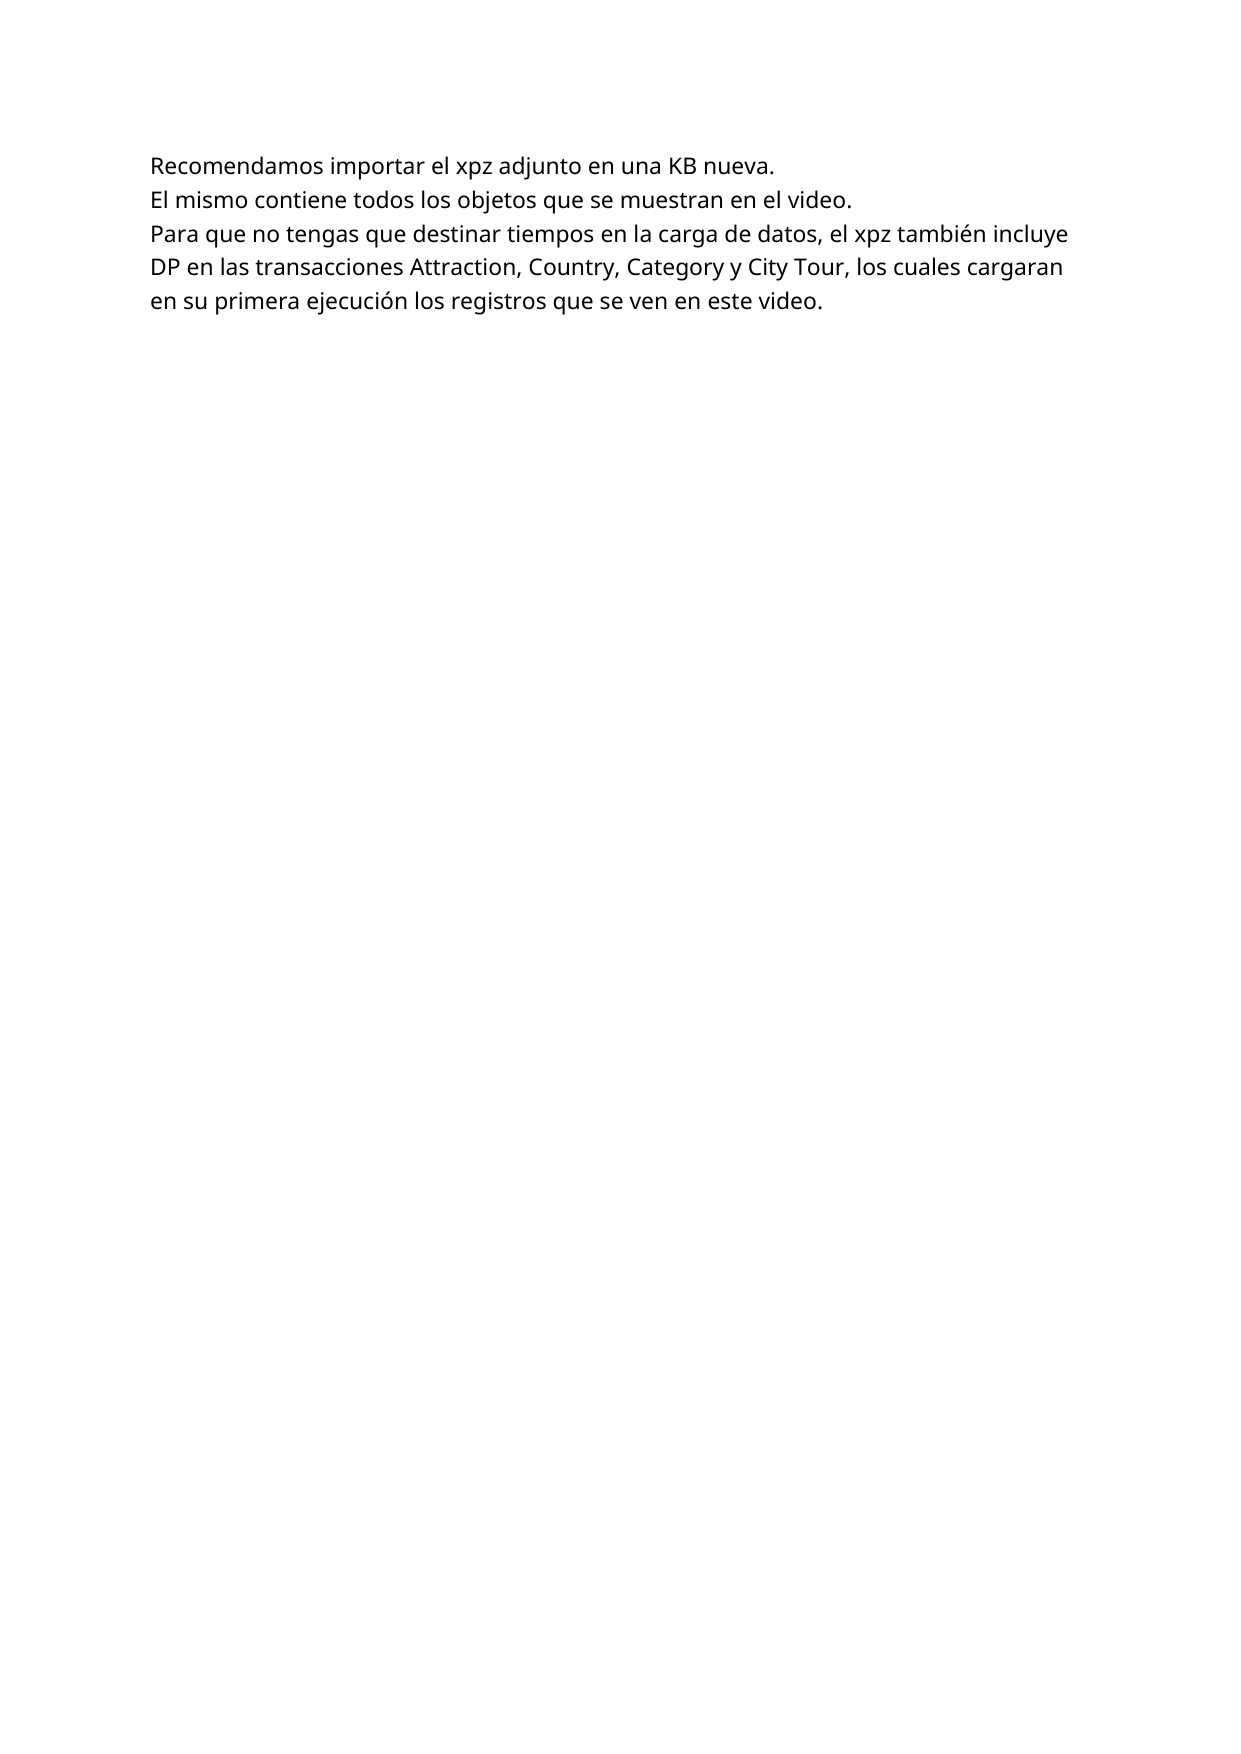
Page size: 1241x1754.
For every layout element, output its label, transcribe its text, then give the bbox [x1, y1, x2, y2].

text Recomendamos importar el xpz adjunto en una KB nueva. El mismo contiene todos los objetos que se muestran en el video. Para que no tengas que destinar tiempos en la carga de datos, el xpz también incluye DP en las transacciones Attraction, Country, Category y City Tour, los cuales cargaran en su primera ejecución los registros que se ven en este video. [150, 150, 1090, 316]
